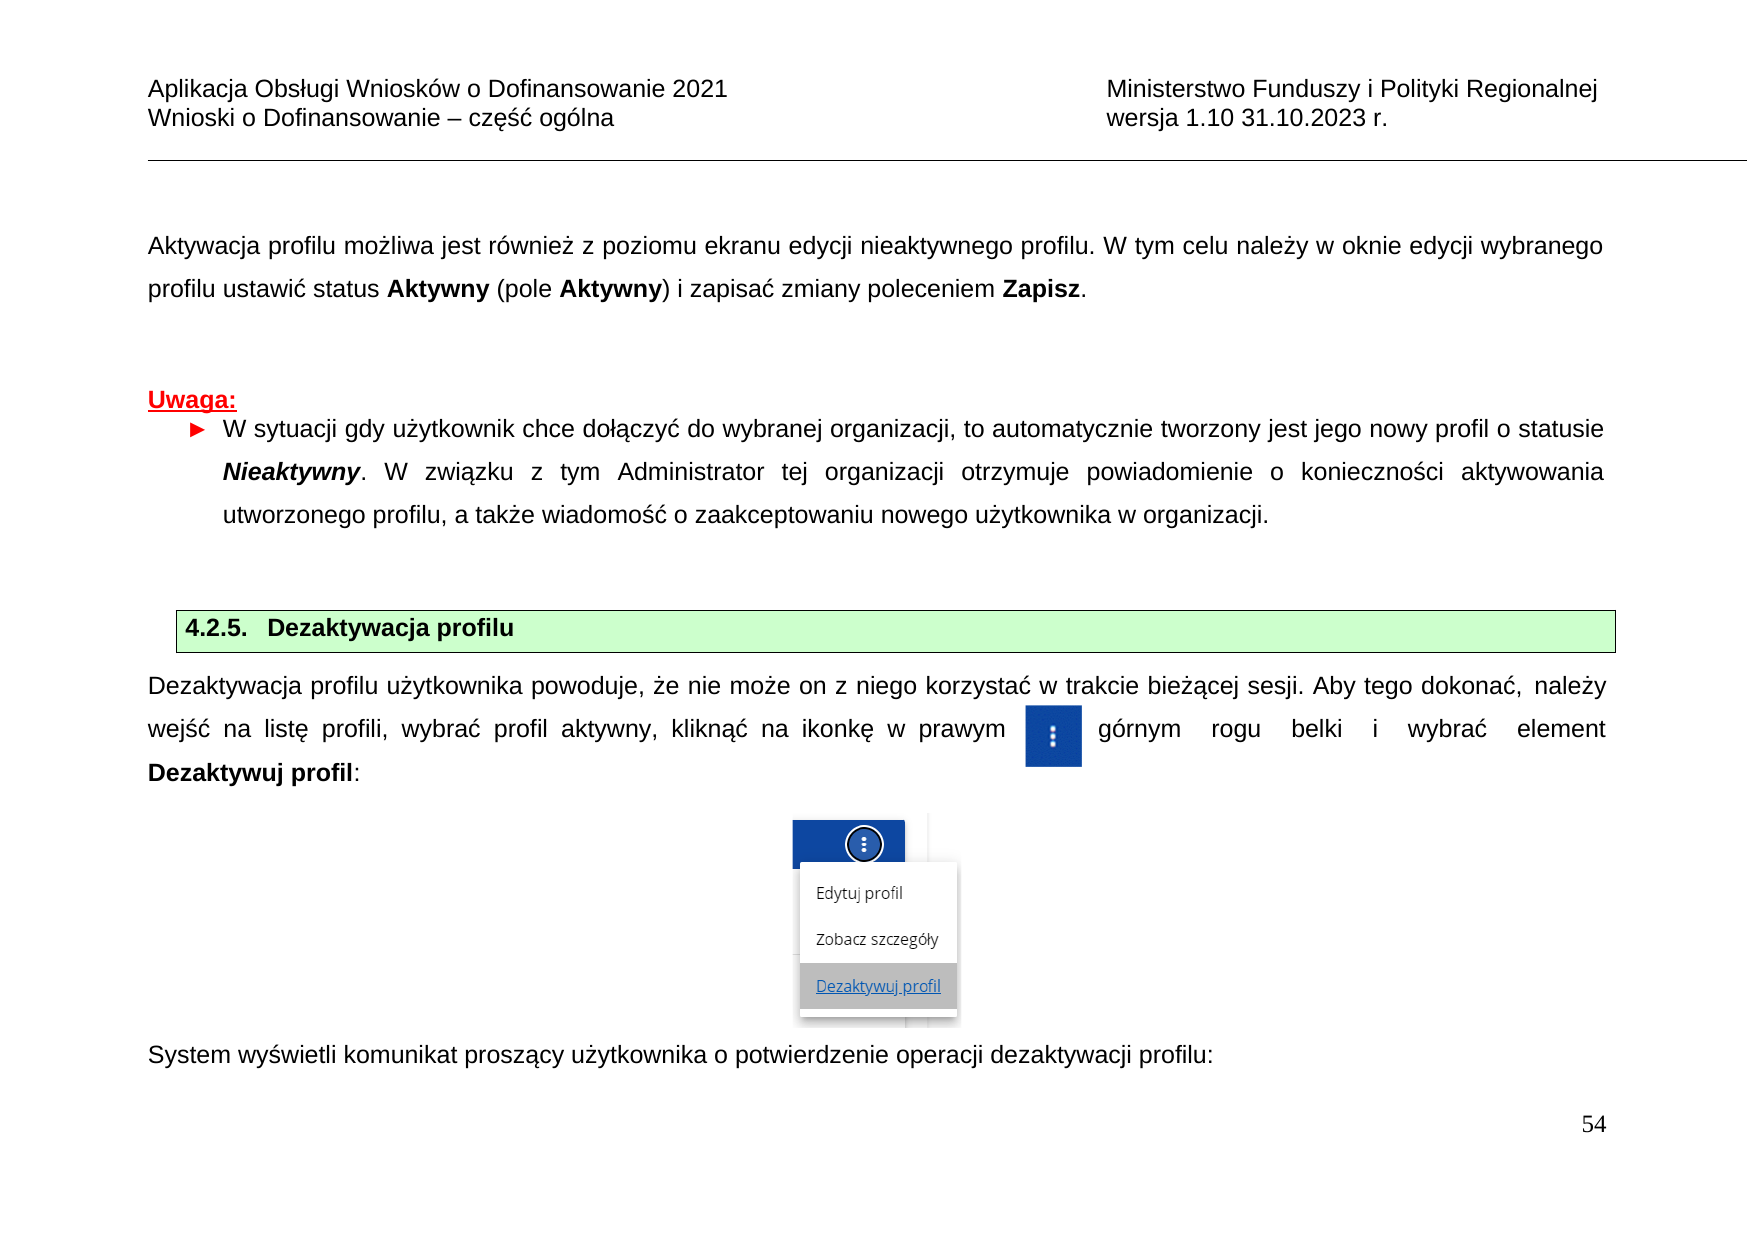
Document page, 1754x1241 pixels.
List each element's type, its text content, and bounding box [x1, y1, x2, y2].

text Dezaktywacja profilu użytkownika powoduje, że nie może on z niego korzystać w trakcie bieżącej sesji. Aby tego dokonać, należy wejść na listę profili, wybrać profil aktywny, kliknąć na ikonkę w prawym górnym rogu belki i wybrać element Dezaktywuj profil: [148, 671, 1606, 786]
text Aktywacja profilu możliwa jest również z poziomu ekranu edycji nieaktywnego profilu. W tym celu należy w oknie edycji wybranego profilu ustawić status Aktywny (pole Aktywny) i zapisać zmiany poleceniem Zapisz. [148, 231, 1606, 303]
text Uwaga: [148, 385, 1606, 414]
text System wyświetli komunikat proszący użytkownika o potwierdzenie operacji dezaktywacji profilu: [148, 1040, 1606, 1068]
picture [1026, 706, 1081, 766]
list W sytuacji gdy użytkownik chce dołączyć do wybranej organizacji, to automatycznie tworzony jest jego nowy profil o statusie Nieaktywny. W związku z tym Administrator tej organizacji otrzymuje powiadomienie o konieczności aktywowania utworzonego profilu, a także wiadomość o zaakceptowaniu nowego użytkownika w organizacji. [185, 414, 1606, 529]
picture [792, 813, 962, 1028]
subtitle Dezaktywacja profilu [177, 611, 1615, 652]
